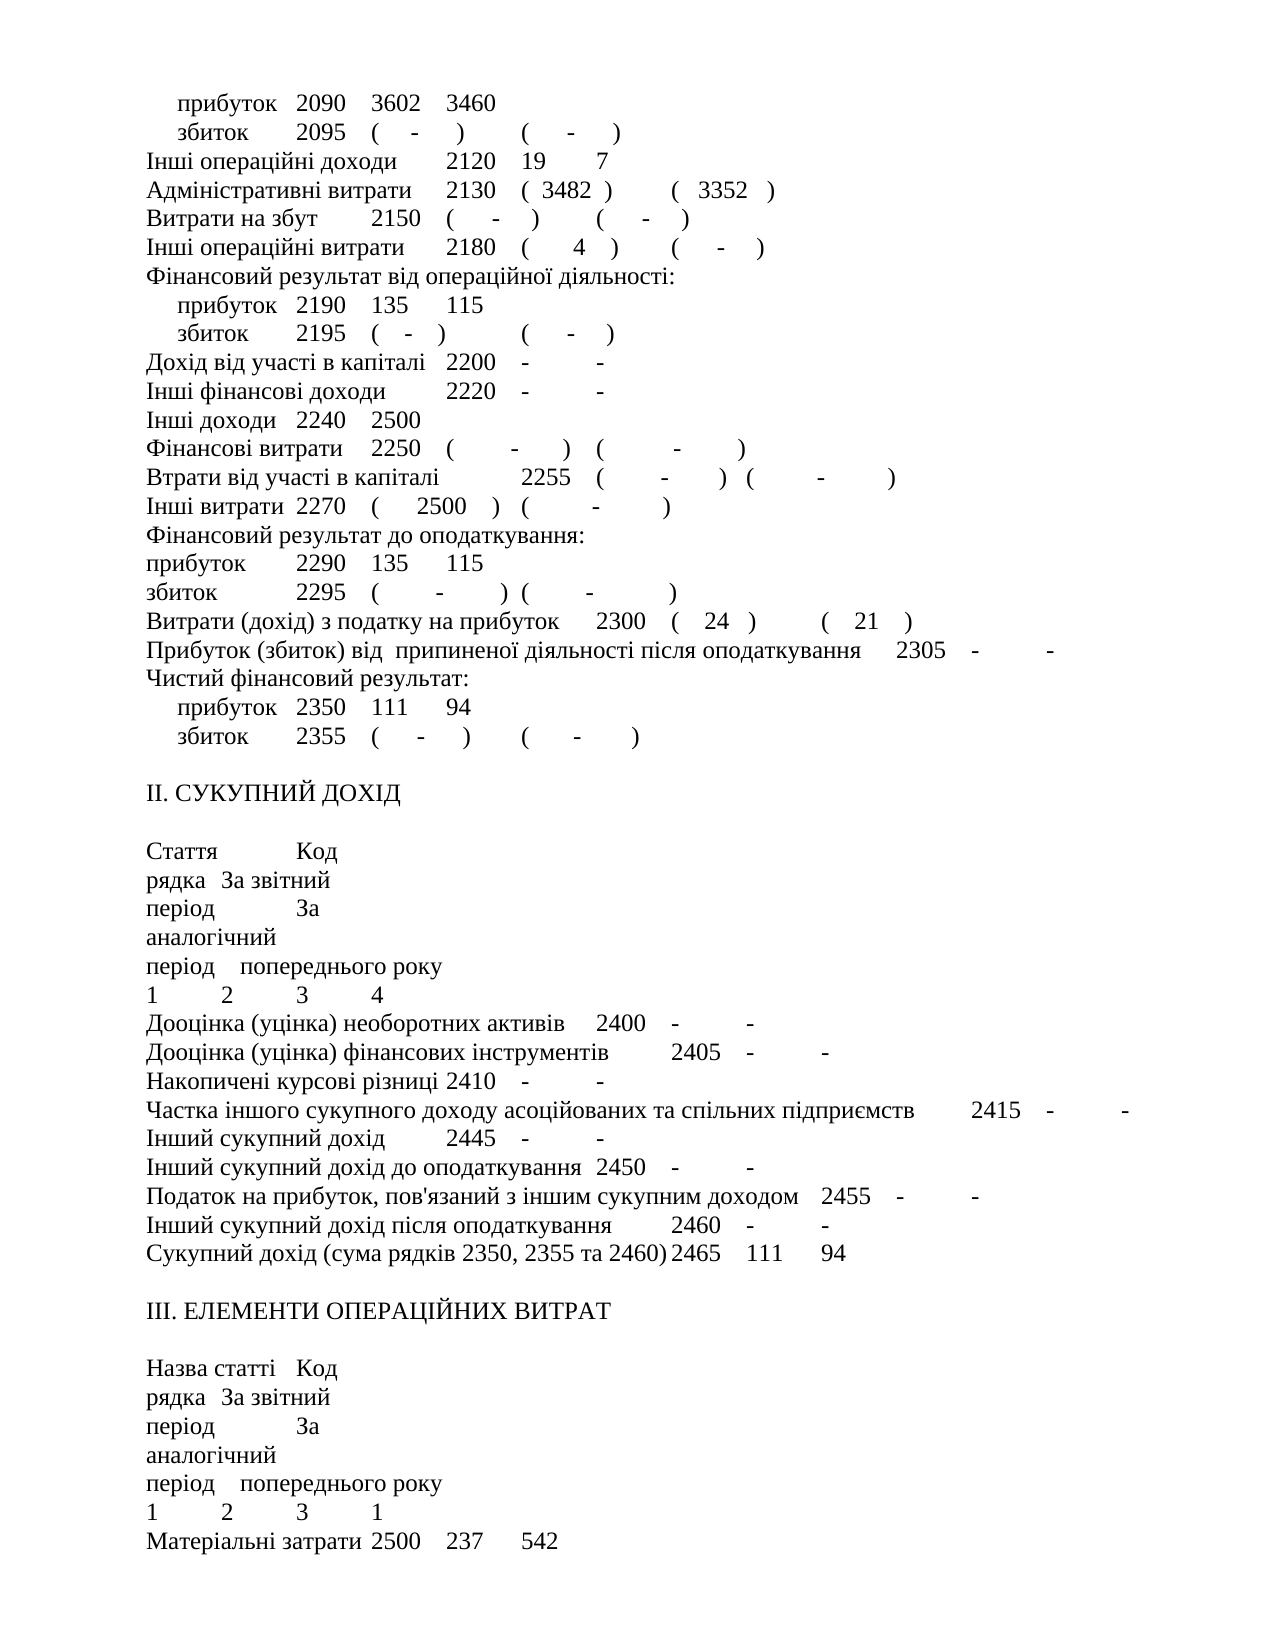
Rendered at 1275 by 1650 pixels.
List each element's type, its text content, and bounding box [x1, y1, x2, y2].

text Податок на прибуток, пов'язаний з iншим сукупним доходом 2455 - - [146, 1181, 1186, 1210]
text Частка iншого сукупного доходу асоцiйованих та спiльних пiдприємств 2415 - - [146, 1095, 1186, 1123]
text Адмiнiстративнi витрати 2130 ( 3482 ) ( 3352 ) [146, 175, 1186, 203]
text збиток 2095 ( - ) ( - ) [146, 117, 1186, 146]
text Дохiд вiд участi в капiталi 2200 - - [146, 347, 1186, 376]
text аналогiчний [146, 1440, 1186, 1468]
text перiод попереднього року [146, 1468, 1186, 1497]
text перiод За [146, 893, 1186, 922]
text збиток 2355 ( - ) ( - ) [146, 721, 1186, 750]
text прибуток 2090 3602 3460 [146, 88, 1186, 117]
text прибуток 2350 111 94 [146, 692, 1186, 721]
text III. ЕЛЕМЕНТИ ОПЕРАЦIЙНИХ ВИТРАТ [146, 1296, 1186, 1325]
text Чистий фiнансовий результат: [146, 663, 1186, 692]
text Сукупний дохiд (сума рядкiв 2350, 2355 та 2460) 2465 111 94 [146, 1238, 1186, 1267]
text Прибуток (збиток) вiд припиненої дiяльностi пiсля оподаткування 2305 - - [146, 635, 1186, 663]
text Iнший сукупний дохiд до оподаткування 2450 - - [146, 1152, 1186, 1181]
text прибуток 2190 135 115 [146, 290, 1186, 318]
text Iншi витрати 2270 ( 2500 ) ( - ) [146, 491, 1186, 520]
text Iнший сукупний дохiд пiсля оподаткування 2460 - - [146, 1210, 1186, 1238]
text Iнший сукупний дохiд 2445 - - [146, 1123, 1186, 1152]
text Iншi операцiйнi витрати 2180 ( 4 ) ( - ) [146, 232, 1186, 261]
text Дооцiнка (уцiнка) необоротних активiв 2400 - - [146, 1008, 1186, 1037]
text Матерiальнi затрати 2500 237 542 [146, 1526, 1186, 1555]
text прибуток 2290 135 115 [146, 548, 1186, 577]
text 1 2 3 4 [146, 980, 1186, 1008]
text Втрати вiд участi в капiталi 2255 ( - ) ( - ) [146, 462, 1186, 491]
text Стаття Код [146, 836, 1186, 865]
text перiод попереднього року [146, 951, 1186, 980]
text Накопиченi курсовi рiзницi 2410 - - [146, 1066, 1186, 1095]
text Дооцiнка (уцiнка) фiнансових iнструментiв 2405 - - [146, 1037, 1186, 1066]
text Фiнансовий результат вiд операцiйної дiяльностi: [146, 261, 1186, 290]
text збиток 2295 ( - ) ( - ) [146, 577, 1186, 606]
text Iншi фiнансовi доходи 2220 - - [146, 376, 1186, 405]
text рядка За звiтний [146, 1382, 1186, 1411]
text рядка За звiтний [146, 865, 1186, 893]
text Назва статтi Код [146, 1353, 1186, 1382]
text Iншi доходи 2240 2500 [146, 405, 1186, 433]
text аналогiчний [146, 922, 1186, 951]
text Витрати (дохiд) з податку на прибуток 2300 ( 24 ) ( 21 ) [146, 606, 1186, 635]
text Фiнансовий результат до оподаткування: [146, 520, 1186, 548]
text Iншi операцiйнi доходи 2120 19 7 [146, 146, 1186, 175]
text збиток 2195 ( - ) ( - ) [146, 318, 1186, 347]
text 1 2 3 1 [146, 1497, 1186, 1526]
text II. СУКУПНИЙ ДОХIД [146, 778, 1186, 807]
text перiод За [146, 1411, 1186, 1440]
text Фiнансовi витрати 2250 ( - ) ( - ) [146, 433, 1186, 462]
text Витрати на збут 2150 ( - ) ( - ) [146, 203, 1186, 232]
